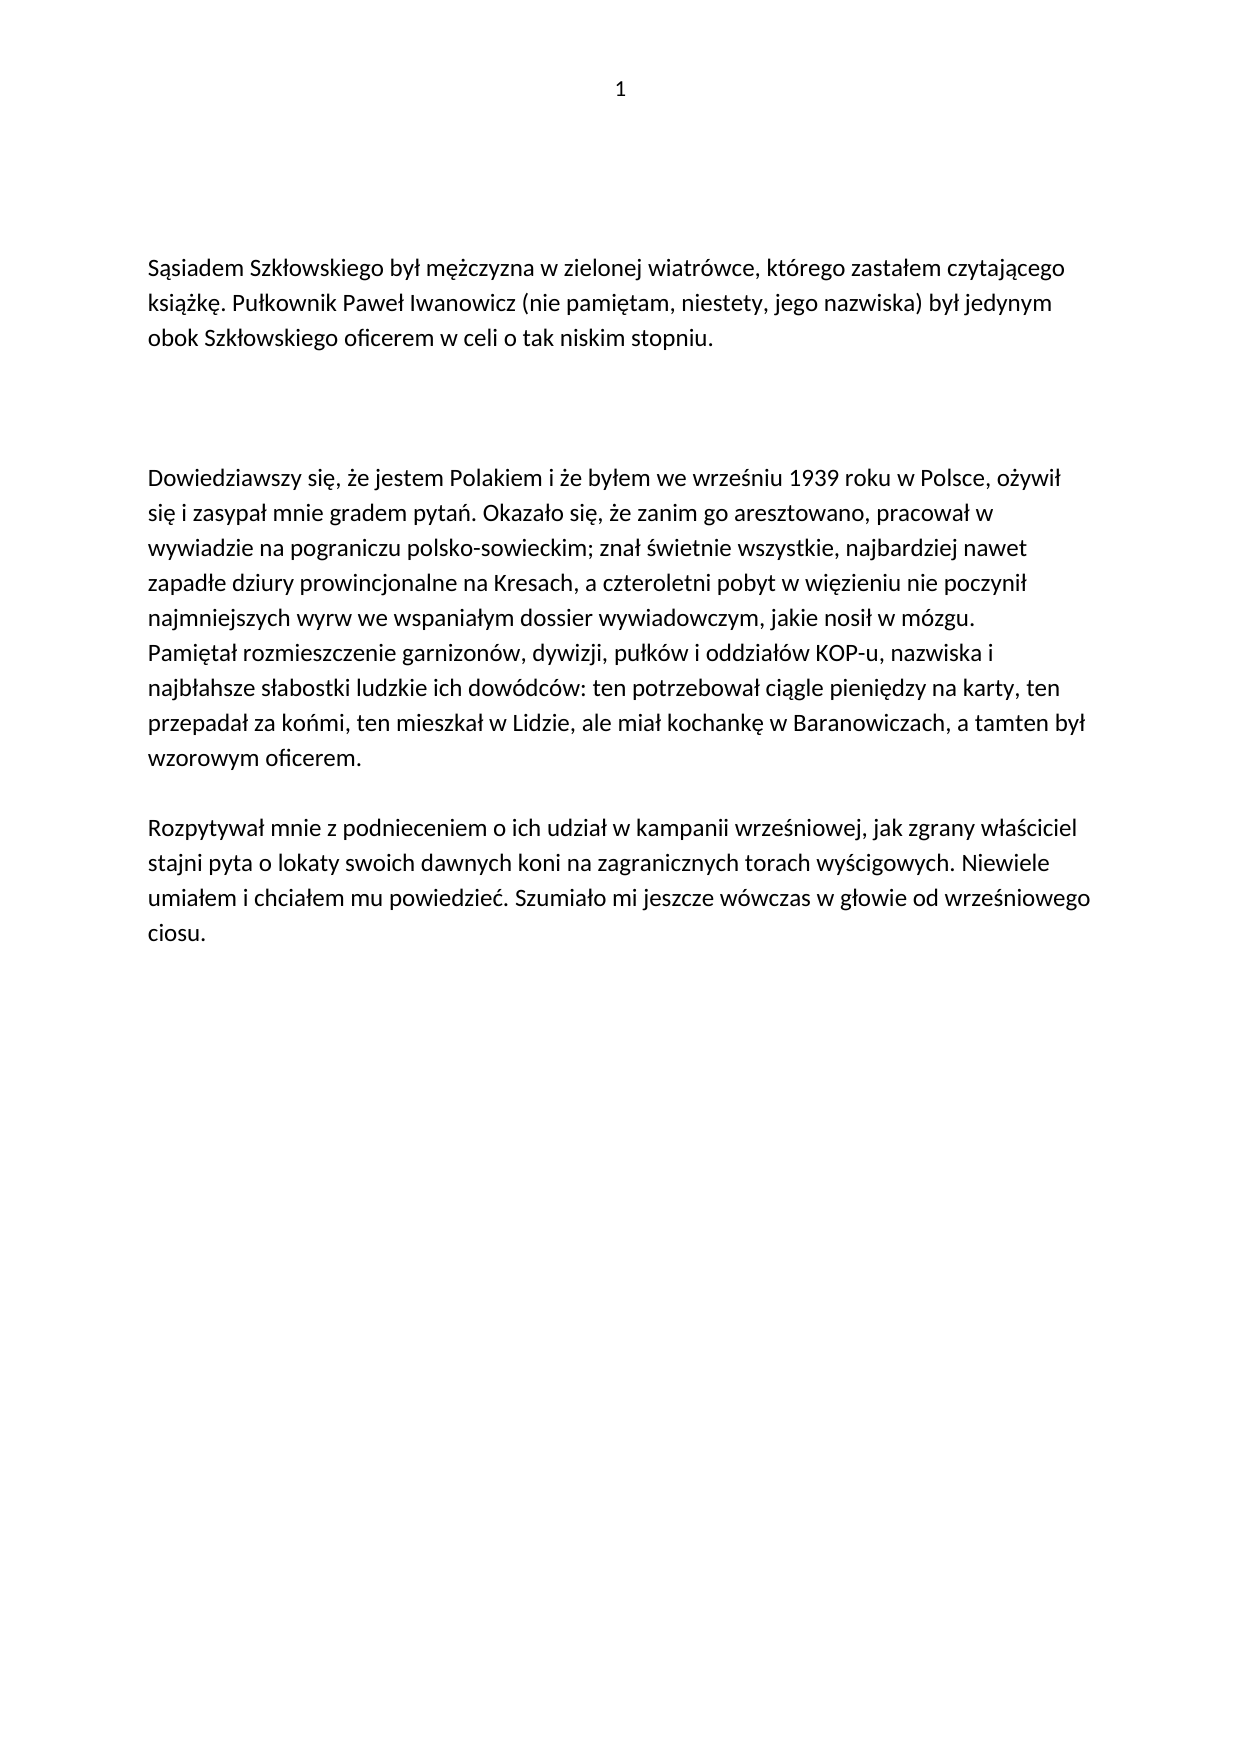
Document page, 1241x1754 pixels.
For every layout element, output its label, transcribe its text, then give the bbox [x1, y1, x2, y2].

text Rozpytywał mnie z podnieceniem o ich udział w kampanii wrześniowej, jak zgrany właściciel stajni pyta o lokaty swoich dawnych koni na zagranicznych torach wyścigowych. Niewiele umiałem i chciałem mu powiedzieć. Szumiało mi jeszcze wówczas w głowie od wrześniowego ciosu. [148, 813, 1093, 948]
text Sąsiadem Szkłowskiego był mężczyzna w zielonej wiatrówce, którego zastałem czytającego książkę. Pułkownik Paweł Iwanowicz (nie pamiętam, niestety, jego nazwiska) był jedynym obok Szkłowskiego oficerem w celi o tak niskim stopniu. [148, 253, 1093, 353]
text Pamiętał rozmieszczenie garnizonów, dywizji, pułków i oddziałów KOP-u, nazwiska i najbłahsze słabostki ludzkie ich dowódców: ten potrzebował ciągle pieniędzy na karty, ten przepadał za końmi, ten mieszkał w Lidzie, ale miał kochankę w Baranowiczach, a tamten był wzorowym oficerem. [148, 638, 1093, 773]
text Dowiedziawszy się, że jestem Polakiem i że byłem we wrześniu 1939 roku w Polsce, ożywił się i zasypał mnie gradem pytań. Okazało się, że zanim go aresztowano, pracował w wywiadzie na pograniczu polsko-sowieckim; znał świetnie wszystkie, najbardziej nawet zapadłe dziury prowincjonalne na Kresach, a czteroletni pobyt w więzieniu nie poczynił najmniejszych wyrw we wspaniałym dossier wywiadowczym, jakie nosił w mózgu. [148, 463, 1093, 633]
